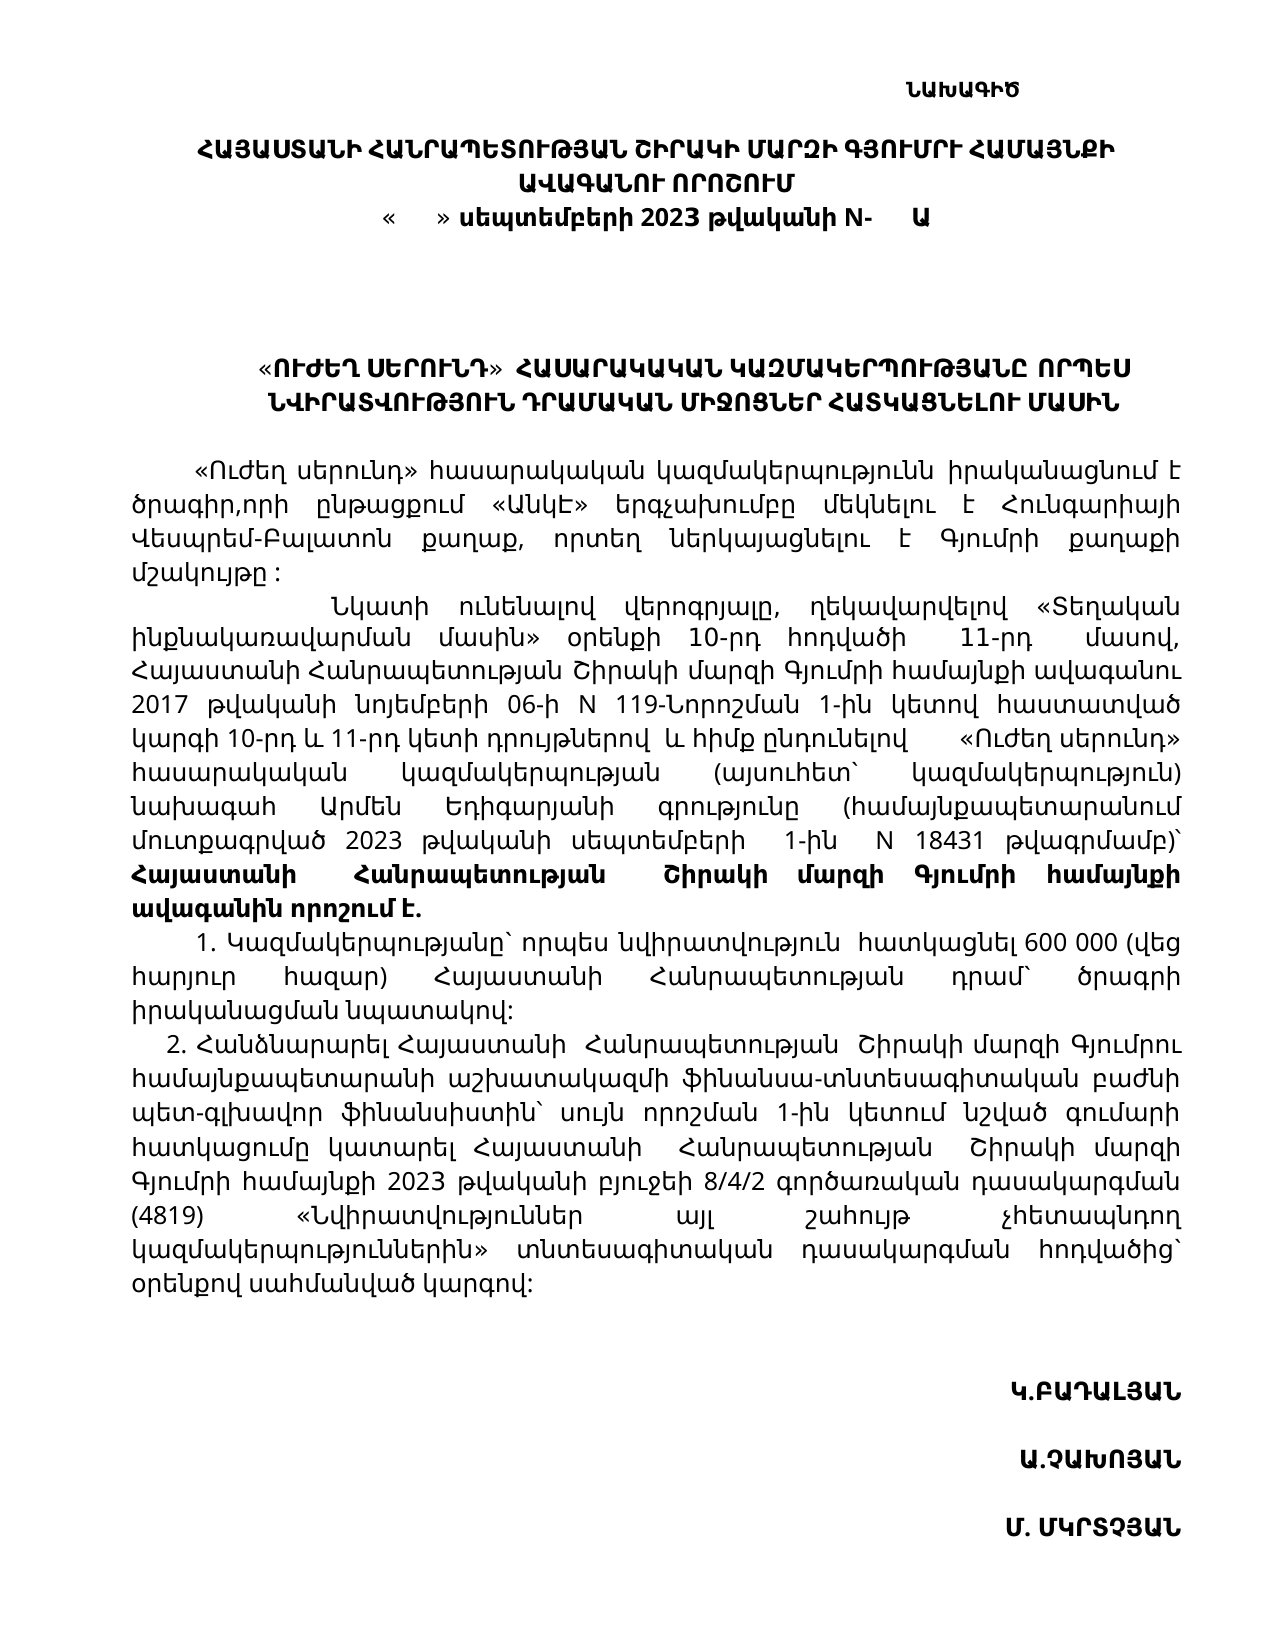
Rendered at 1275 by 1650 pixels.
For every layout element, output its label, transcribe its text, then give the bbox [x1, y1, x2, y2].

text ՀԱՅԱՍՏԱՆԻ ՀԱՆՐԱՊԵՏՈՒԹՅԱՆ ՇԻՐԱԿԻ ՄԱՐԶԻ ԳՅՈՒՄՐՒ ՀԱՄԱՅՆՔԻ ԱՎԱԳԱՆՈՒ ՈՐՈՇՈՒՄ [131, 132, 1181, 200]
text «Ուժեղ սերունդ» հասարակական կազմակերպությունն իրականացնում է ծրագիր,որի ընթացքում «ԱնկԷ» երգչախումբը մեկնելու է Հունգարիայի Վեսպրեմ-Բալատոն քաղաք, որտեղ ներկայացնելու է Գյումրի քաղաքի մշակույթը : [131, 453, 1181, 589]
text Մ. ՄԿՐՏՉՅԱՆ [131, 1509, 1181, 1543]
text « » սեպտեմբերի 2023 թվականի N- Ա [131, 200, 1181, 234]
text 1. Կազմակերպությանը` որպես նվիրատվություն հատկացնել 600 000 (վեց հարյուր հազար) Հայաստանի Հանրապետության դրամ` ծրագրի իրականացման նպատակով: [131, 925, 1181, 1027]
text ՆԱԽԱԳԻԾ [131, 75, 1181, 103]
text Նկատի ունենալով վերոգրյալը, ղեկավարվելով «Տեղական ինքնակառավարման մասին» օրենքի 10-րդ հոդվածի 11-րդ մասով, Հայաստանի Հանրապետության Շիրակի մարզի Գյումրի համայնքի ավագանու 2017 թվականի նոյեմբերի 06-ի N 119-Նորոշման 1-ին կետով հաստատված կարգի 10-րդ և 11-րդ կետի դրույթներով և հիմք ընդունելով «Ուժեղ սերունդ» հասարակական կազմակերպության (այսուհետ` կազմակերպություն) նախագահ Արմեն Եդիգարյանի գրությունը (համայնքապետարանում մուտքագրված 2023 թվականի սեպտեմբերի 1-ին N 18431 թվագրմամբ)՝ Հայաստանի Հանրապետության Շիրակի մարզի Գյումրի համայնքի ավագանին որոշում է. [131, 589, 1181, 925]
text 2. Հանձնարարել Հայաստանի Հանրապետության Շիրակի մարզի Գյումրու համայնքապետարանի աշխատակազմի ֆինանսա-տնտեսագիտական բաժնի պետ-գլխավոր ֆինանսիստին՝ սույն որոշման 1-ին կետում նշված գումարի հատկացումը կատարել Հայաստանի Հանրապետության Շիրակի մարզի Գյումրի համայնքի 2023 թվականի բյուջեի 8/4/2 գործառական դասակարգման (4819) «Նվիրատվություններ այլ շահույթ չհետապնդող կազմակերպություններին» տնտեսագիտական դասակարգման հոդվածից` օրենքով սահմանված կարգով: [131, 1027, 1181, 1299]
text Կ.ԲԱԴԱԼՅԱՆ [131, 1373, 1181, 1407]
text «ՈՒԺԵՂ ՍԵՐՈՒՆԴ» ՀԱՍԱՐԱԿԱԿԱՆ ԿԱԶՄԱԿԵՐՊՈՒԹՅԱՆԸ ՈՐՊԵՍ ՆՎԻՐԱՏՎՈՒԹՅՈՒՆ ԴՐԱՄԱԿԱՆ ՄԻՋՈՑՆԵՐ ՀԱՏԿԱՑՆԵԼՈՒ ՄԱՍԻՆ [206, 351, 1181, 419]
text Ա.ՉԱԽՈՅԱՆ [131, 1441, 1181, 1475]
